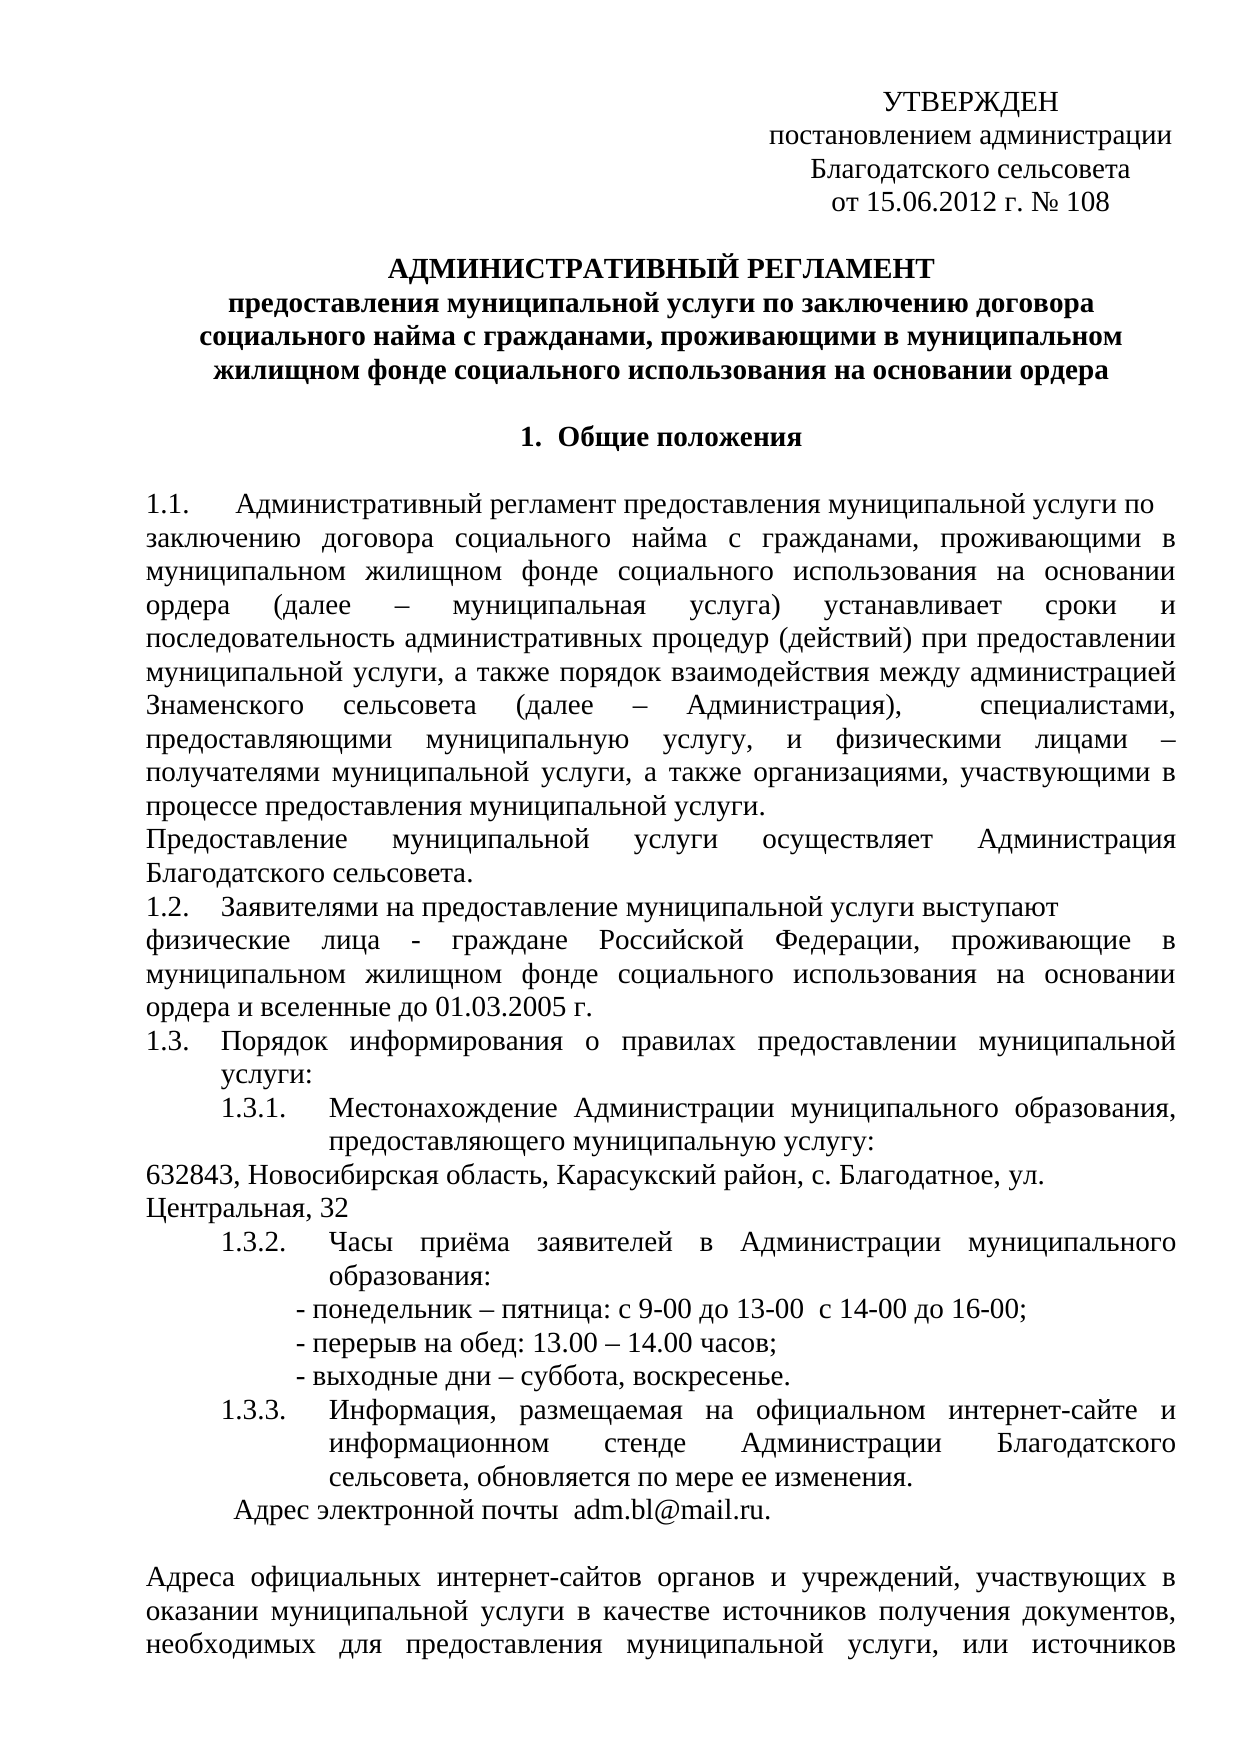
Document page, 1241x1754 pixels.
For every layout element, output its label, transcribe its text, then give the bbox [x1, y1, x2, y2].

list Информация, размещаемая на официальном интернет-сайте и информационном стенде Администрации Благодатского сельсовета, обновляется по мере ее изменения. [221, 1392, 1177, 1492]
list Часы приёма заявителей в Администрации муниципального образования: [221, 1224, 1177, 1291]
text АДМИНИСТРАТИВНЫЙ РЕГЛАМЕНТ [146, 251, 1177, 285]
list Местонахождение Администрации муниципального образования, предоставляющего муниципальную услугу: [221, 1090, 1177, 1157]
text Предоставление муниципальной услуги осуществляет Администрация Благодатского сельсовета. [146, 822, 1177, 889]
list Общие положения [146, 419, 1177, 453]
text Адрес электронной почты adm.bl@mail.ru. [146, 1492, 1177, 1526]
text заключению договора социального найма с гражданами, проживающими в муниципальном жилищном фонде социального использования на основании ордера (далее – муниципальная услуга) устанавливает сроки и последовательность административных процедур (действий) при предоставлении муниципальной услуги, а также порядок взаимодействия между администрацией Знаменского сельсовета (далее – Администрация), специалистами, предоставляющими муниципальную услугу, и физическими лицами – получателями муниципальной услуги, а также организациями, участвующими в процессе предоставления муниципальной услуги. [146, 520, 1177, 822]
text 632843, Новосибирская область, Карасукский район, с. Благодатное, ул. Центральная, 32 [146, 1157, 1177, 1224]
text - перерыв на обед: 13.00 – 14.00 часов; [296, 1325, 1177, 1358]
text Благодатского сельсовета [764, 151, 1177, 184]
text - выходные дни – суббота, воскресенье. [296, 1358, 1177, 1392]
text физические лица - граждане Российской Федерации, проживающие в муниципальном жилищном фонде социального использования на основании ордера и вселенные до 01.03.2005 г. [146, 922, 1177, 1023]
text УТВЕРЖДЕН [764, 84, 1177, 117]
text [146, 1559, 1177, 1660]
text от 15.06.2012 г. № 108 [764, 184, 1177, 218]
text предоставления муниципальной услуги по заключению договора социального найма с гражданами, проживающими в муниципальном жилищном фонде социального использования на основании ордера [146, 285, 1177, 386]
text - понедельник – пятница: с 9-00 до 13-00 с 14-00 до 16-00; [221, 1291, 1177, 1325]
text постановлением администрации [764, 117, 1177, 151]
list Административный регламент предоставления муниципальной услуги по [146, 486, 1177, 520]
list Порядок информирования о правилах предоставлении муниципальной услуги: [146, 1023, 1177, 1090]
list Заявителями на предоставление муниципальной услуги выступают [146, 889, 1177, 922]
